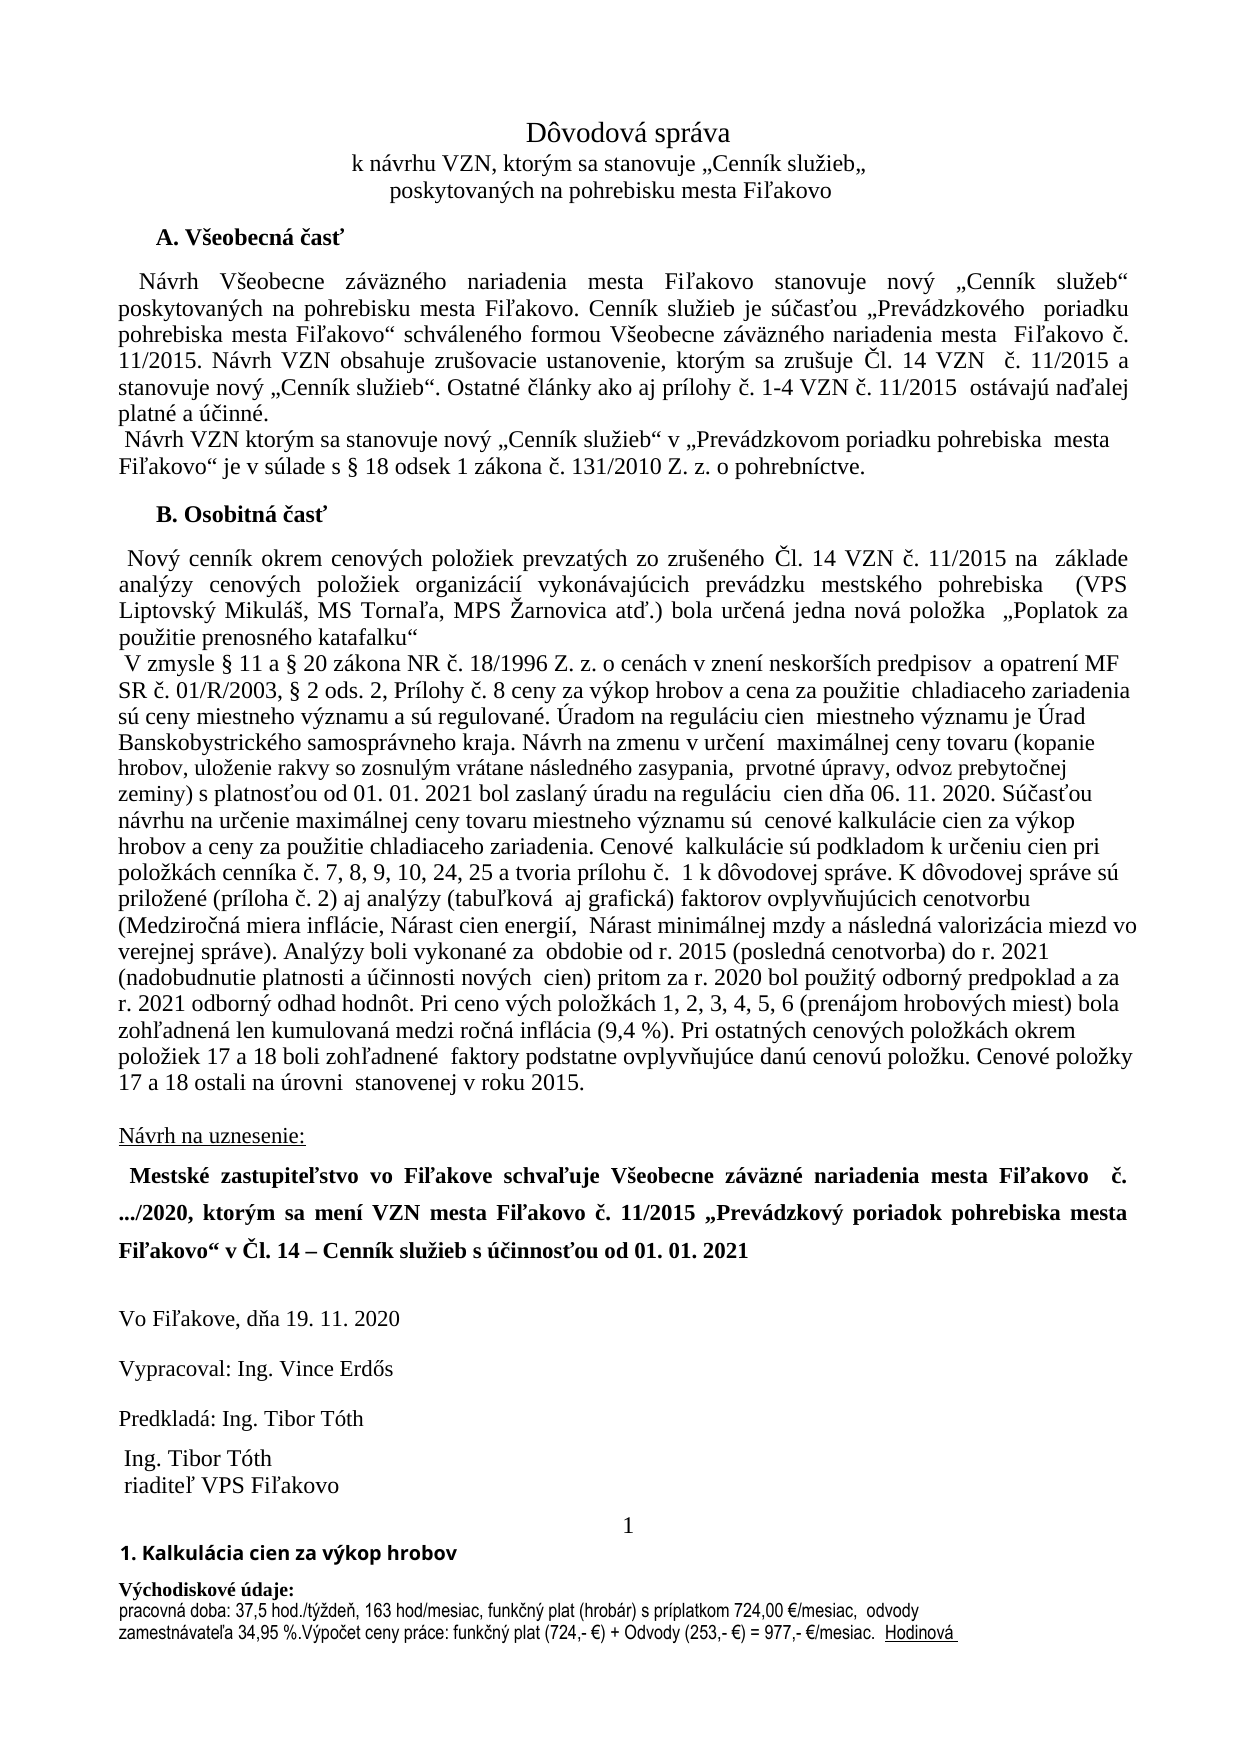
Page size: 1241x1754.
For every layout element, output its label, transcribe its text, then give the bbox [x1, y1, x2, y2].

text Nový cenník okrem cenových položiek prevzatých zo zrušeného Čl. 14 VZN č. 11/2015 na základe analýzy cenových položiek organizácií vykonávajúcich prevádzku mestského pohrebiska (VPS Liptovský Mikuláš, MS Tornaľa, MPS Žarnovica atď.) bola určená jedna nová položka „Poplatok za použitie prenosného katafalku“ [118, 545, 1129, 650]
text Predkladá: Ing. Tibor Tóth [118, 1405, 1139, 1431]
text Mestské zastupiteľstvo vo Fiľakove schvaľuje Všeobecne záväzné nariadenia mesta Fiľakovo č. .../2020, ktorým sa mení VZN mesta Fiľakovo č. 11/2015 „Prevádzkový poriadok pohrebiska mesta Fiľakovo“ v Čl. 14 – Cenník služieb s účinnosťou od 01. 01. 2021 [118, 1162, 1128, 1263]
text 1. Kalkulácia cien za výkop hrobov [119, 1539, 1139, 1566]
text 1 [117, 1512, 1139, 1539]
text Dôvodová správa [117, 115, 1139, 149]
text Návrh na uznesenie: [118, 1122, 1139, 1148]
text Východiskové údaje: [118, 1578, 1139, 1600]
text k návrhu VZN, ktorým sa stanovuje „Cenník služieb„ [351, 149, 1139, 176]
text Ing. Tibor Tóth [118, 1444, 1139, 1471]
text A. Všeobecná časť [156, 223, 1139, 251]
text B. Osobitná časť [156, 500, 1139, 527]
text Vo Fiľakove, dňa 19. 11. 2020 [118, 1305, 1139, 1332]
text Návrh Všeobecne záväzného nariadenia mesta Fiľakovo stanovuje nový „Cenník služeb“ poskytovaných na pohrebisku mesta Fiľakovo. Cenník služieb je súčasťou „Prevádzkového poriadku pohrebiska mesta Fiľakovo“ schváleného formou Všeobecne záväzného nariadenia mesta Fiľakovo č. 11/2015. Návrh VZN obsahuje zrušovacie ustanovenie, ktorým sa zrušuje Čl. 14 VZN č. 11/2015 a stanovuje nový „Cenník služieb“. Ostatné články ako aj prílohy č. 1-4 VZN č. 11/2015 ostávajú naďalej platné a účinné. [118, 269, 1129, 426]
text V zmysle § 11 a § 20 zákona NR č. 18/1996 Z. z. o cenách v znení neskorších predpisov a opatrení MF SR č. 01/R/2003, § 2 ods. 2, Prílohy č. 8 ceny za výkop hrobov a cena za použitie chladiaceho zariadenia sú ceny miestneho významu a sú regulované. Úradom na reguláciu cien miestneho významu je Úrad Banskobystrického samosprávneho kraja. Návrh na zmenu v určení maximálnej ceny tovaru (kopanie hrobov, uloženie rakvy so zosnulým vrátane následného zasypania, prvotné úpravy, odvoz prebytočnej zeminy) s platnosťou od 01. 01. 2021 bol zaslaný úradu na reguláciu cien dňa 06. 11. 2020. Súčasťou návrhu na určenie maximálnej ceny tovaru miestneho významu sú cenové kalkulácie cien za výkop hrobov a ceny za použitie chladiaceho zariadenia. Cenové kalkulácie sú podkladom k určeniu cien pri položkách cenníka č. 7, 8, 9, 10, 24, 25 a tvoria prílohu č. 1 k dôvodovej správe. K dôvodovej správe sú priložené (príloha č. 2) aj analýzy (tabuľková aj grafická) faktorov ovplyvňujúcich cenotvorbu (Medziročná miera inflácie, Nárast cien energií, Nárast minimálnej mzdy a následná valorizácia miezd vo verejnej správe). Analýzy boli vykonané za obdobie od r. 2015 (posledná cenotvorba) do r. 2021 (nadobudnutie platnosti a účinnosti nových cien) pritom za r. 2020 bol použitý odborný predpoklad a za r. 2021 odborný odhad hodnôt. Pri ceno vých položkách 1, 2, 3, 4, 5, 6 (prenájom hrobových miest) bola zohľadnená len kumulovaná medzi ročná inflácia (9,4 %). Pri ostatných cenových položkách okrem položiek 17 a 18 boli zohľadnené faktory podstatne ovplyvňujúce danú cenovú položku. Cenové položky 17 a 18 ostali na úrovni stanovenej v roku 2015. [118, 651, 1139, 1096]
text poskytovaných na pohrebisku mesta Fiľakovo [389, 176, 1139, 204]
text Vypracoval: Ing. Vince Erdős [118, 1355, 1139, 1381]
text riaditeľ VPS Fiľakovo [118, 1471, 1139, 1499]
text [118, 1600, 980, 1644]
text Návrh VZN ktorým sa stanovuje nový „Cenník služieb“ v „Prevádzkovom poriadku pohrebiska mesta Fiľakovo“ je v súlade s § 18 odsek 1 zákona č. 131/2010 Z. z. o pohrebníctve. [118, 427, 1129, 479]
